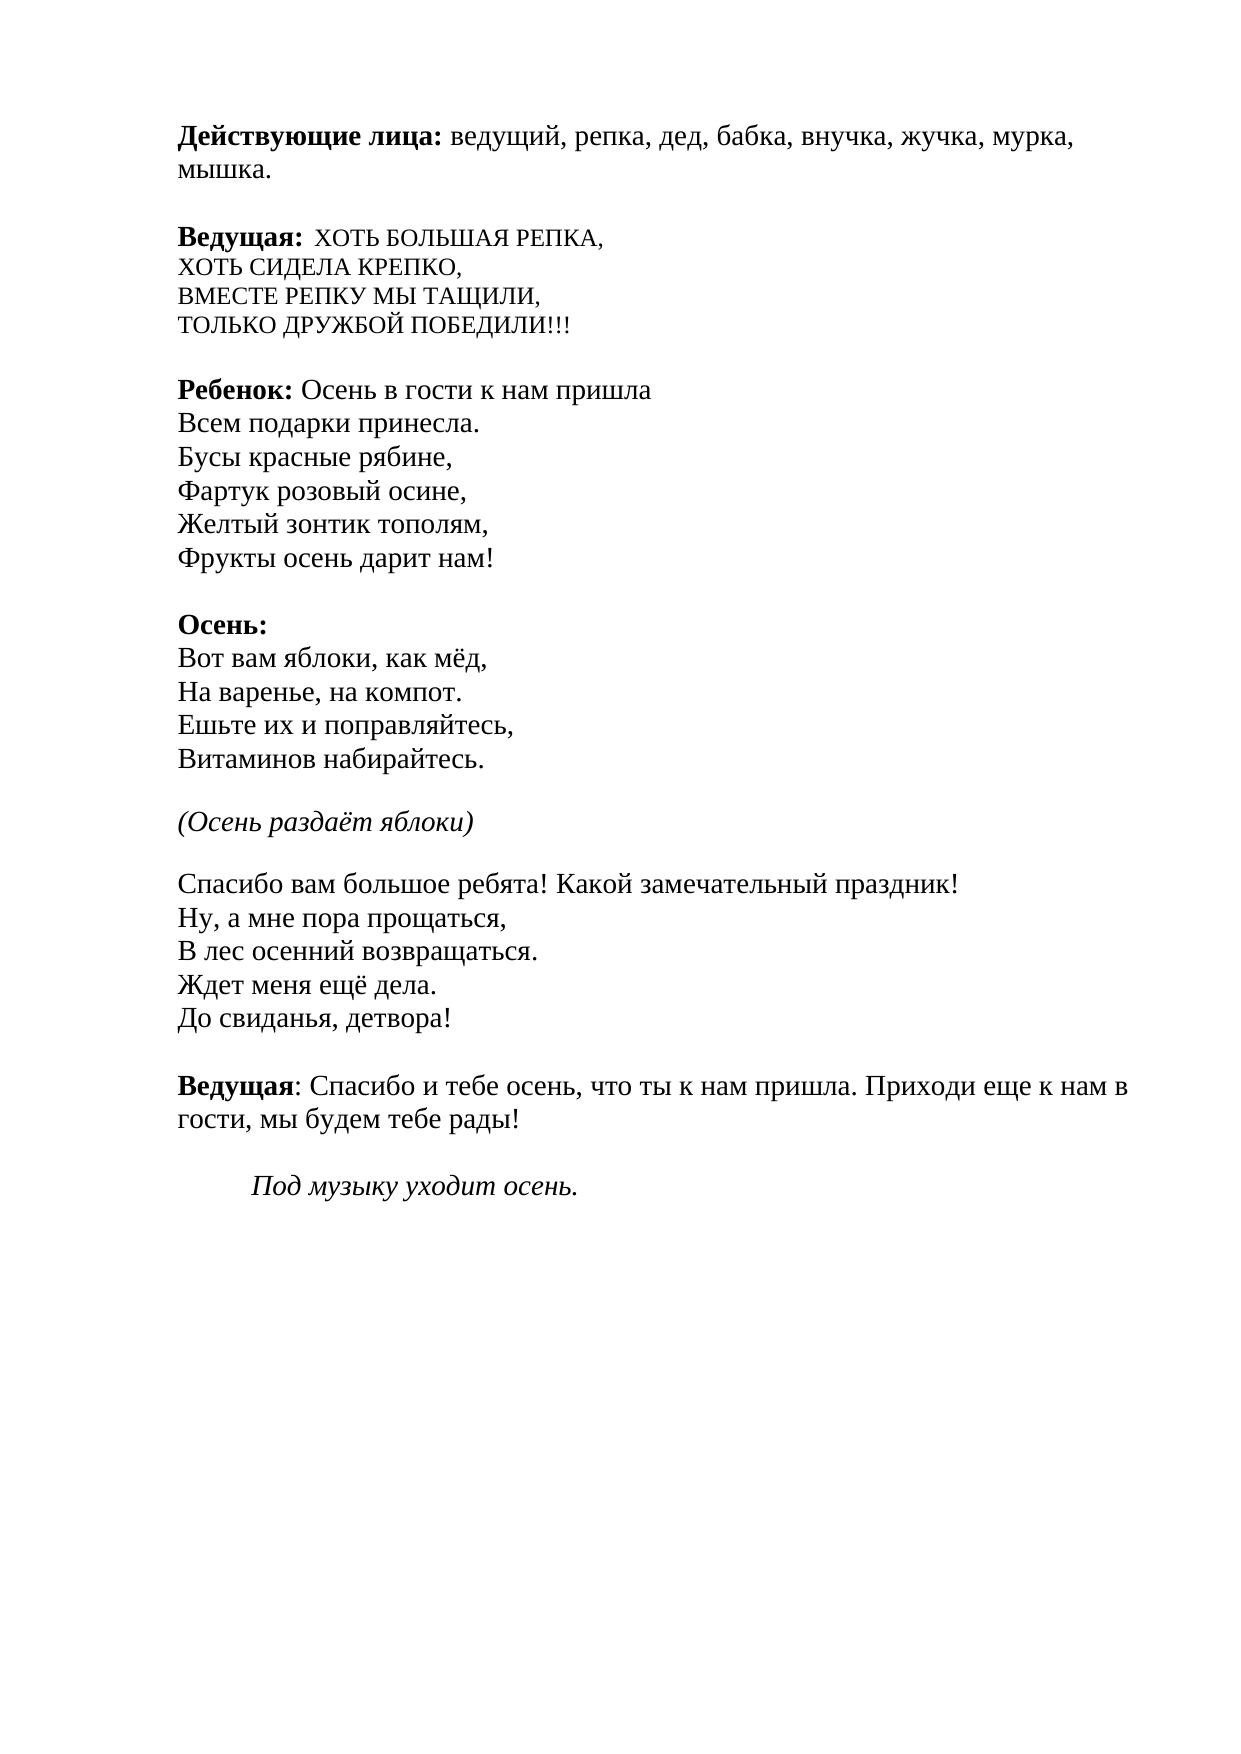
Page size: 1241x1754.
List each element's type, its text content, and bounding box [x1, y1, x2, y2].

text Спасибо вам большое ребята! Какой замечательный праздник! [177, 866, 1152, 900]
text ВМЕСТЕ РЕПКУ МЫ ТАЩИЛИ, [177, 281, 1152, 310]
text До свиданья, детвора! [177, 1001, 1152, 1034]
text Фрукты осень дарит нам! [177, 540, 1152, 573]
text Под музыку уходит осень. [177, 1168, 1152, 1202]
text Осень: [177, 607, 1152, 640]
text Ведущая: Спасибо и тебе осень, что ты к нам пришла. Приходи еще к нам в гости, мы будем тебе рады! [177, 1068, 1152, 1135]
text Ребенок: Осень в гости к нам пришла [177, 372, 1152, 406]
text Ну, а мне пора прощаться, [177, 900, 1152, 933]
text Ждет меня ещё дела. [177, 967, 1152, 1001]
text Витаминов набирайтесь. [177, 741, 1152, 774]
text Фартук розовый осине, [177, 473, 1152, 506]
text Всем подарки принесла. [177, 406, 1152, 439]
text На варенье, на компот. [177, 674, 1152, 707]
text Ведущая: ХОТЬ БОЛЬШАЯ РЕПКА, [177, 219, 1152, 252]
text ТОЛЬКО ДРУЖБОЙ ПОБЕДИЛИ!!! [177, 310, 1152, 338]
text Ешьте их и поправляйтесь, [177, 707, 1152, 741]
text Желтый зонтик тополям, [177, 506, 1152, 540]
text В лес осенний возвращаться. [177, 933, 1152, 967]
text (Осень раздаёт яблоки) [177, 804, 1152, 837]
text Бусы красные рябине, [177, 439, 1152, 473]
text Вот вам яблоки, как мёд, [177, 640, 1152, 674]
text ХОТЬ СИДЕЛА КРЕПКО, [177, 252, 1152, 281]
text Действующие лица: ведущий, репка, дед, бабка, внучка, жучка, мурка, мышка. [177, 118, 1152, 185]
